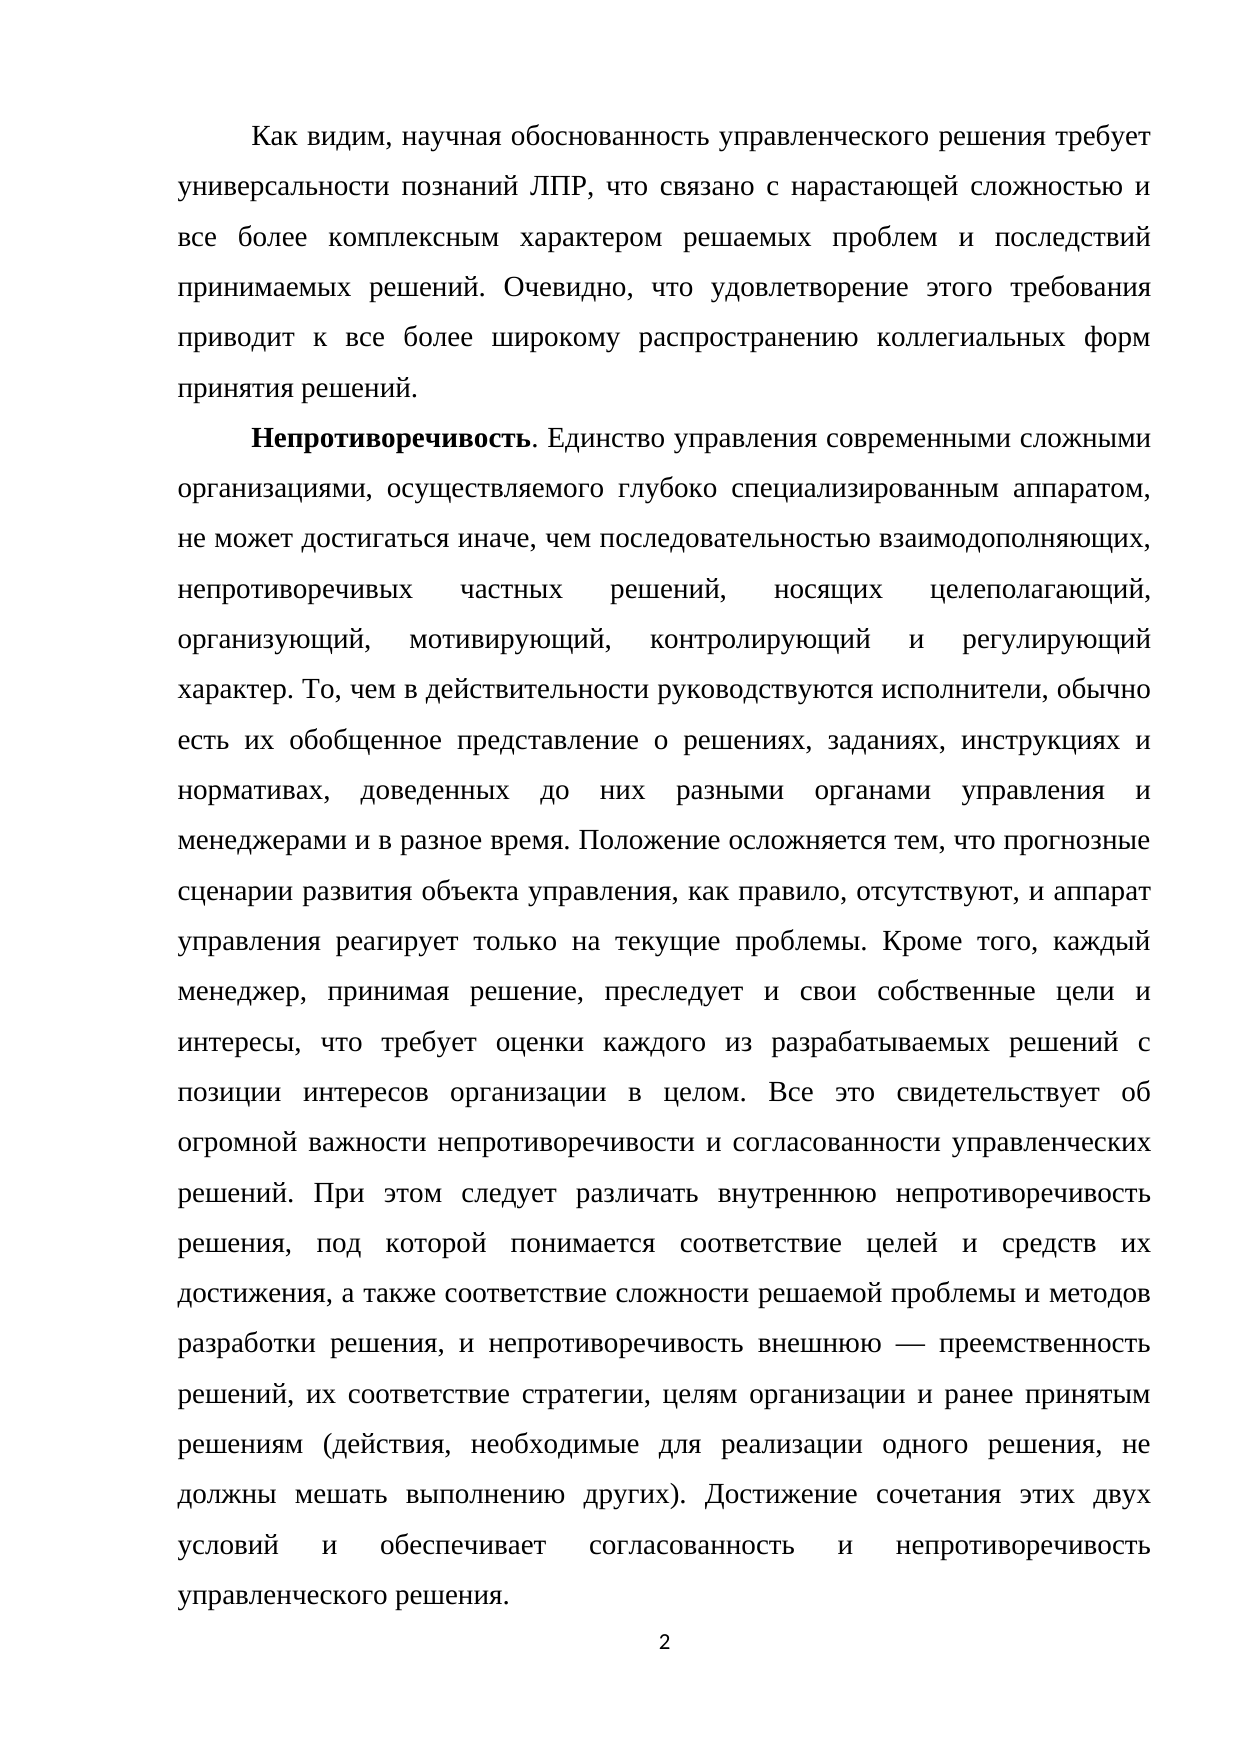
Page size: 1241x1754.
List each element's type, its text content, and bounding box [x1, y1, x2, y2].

text Непротиворечивость. Единство управления современными сложными организациями, осуществляемого глубоко специализированным аппаратом, не может достигаться иначе, чем последовательностью взаимодополняющих, непротиворечивых частных решений, носящих целеполагающий, организующий, мотивирующий, контролирующий и регулирующий характер. То, чем в действительности руководствуются исполнители, обычно есть их обобщенное представление о решениях, заданиях, инструкциях и нормативах, доведенных до них разными органами управления и менеджерами и в разное время. Положение осложняется тем, что прогнозные сценарии развития объекта управления, как правило, отсутствуют, и аппарат управления реагирует только на текущие проблемы. Кроме того, каждый менеджер, принимая решение, преследует и свои собственные цели и интересы, что требует оценки каждого из разрабатываемых решений с позиции интересов организации в целом. Все это свидетельствует об огромной важности непротиворечивости и согласованности управленческих решений. При этом следует различать внутреннюю непротиворечивость решения, под которой понимается соответствие целей и средств их достижения, а также соответствие сложности решаемой проблемы и методов разработки решения, и непротиворечивость внешнюю — преемственность решений, их соответствие стратегии, целям организации и ранее принятым решениям (действия, необходимые для реализации одного решения, не должны мешать выполнению других). Достижение сочетания этих двух условий и обеспечивает согласованность и непротиворечивость управленческого решения. [177, 420, 1152, 1611]
text Как видим, научная обоснованность управленческого решения требует универсальности познаний ЛПР, что связано с нарастающей сложностью и все более комплексным характером решаемых проблем и последствий принимаемых решений. Очевидно, что удовлетворение этого требования приводит к все более широкому распространению коллегиальных форм принятия решений. [177, 118, 1152, 403]
